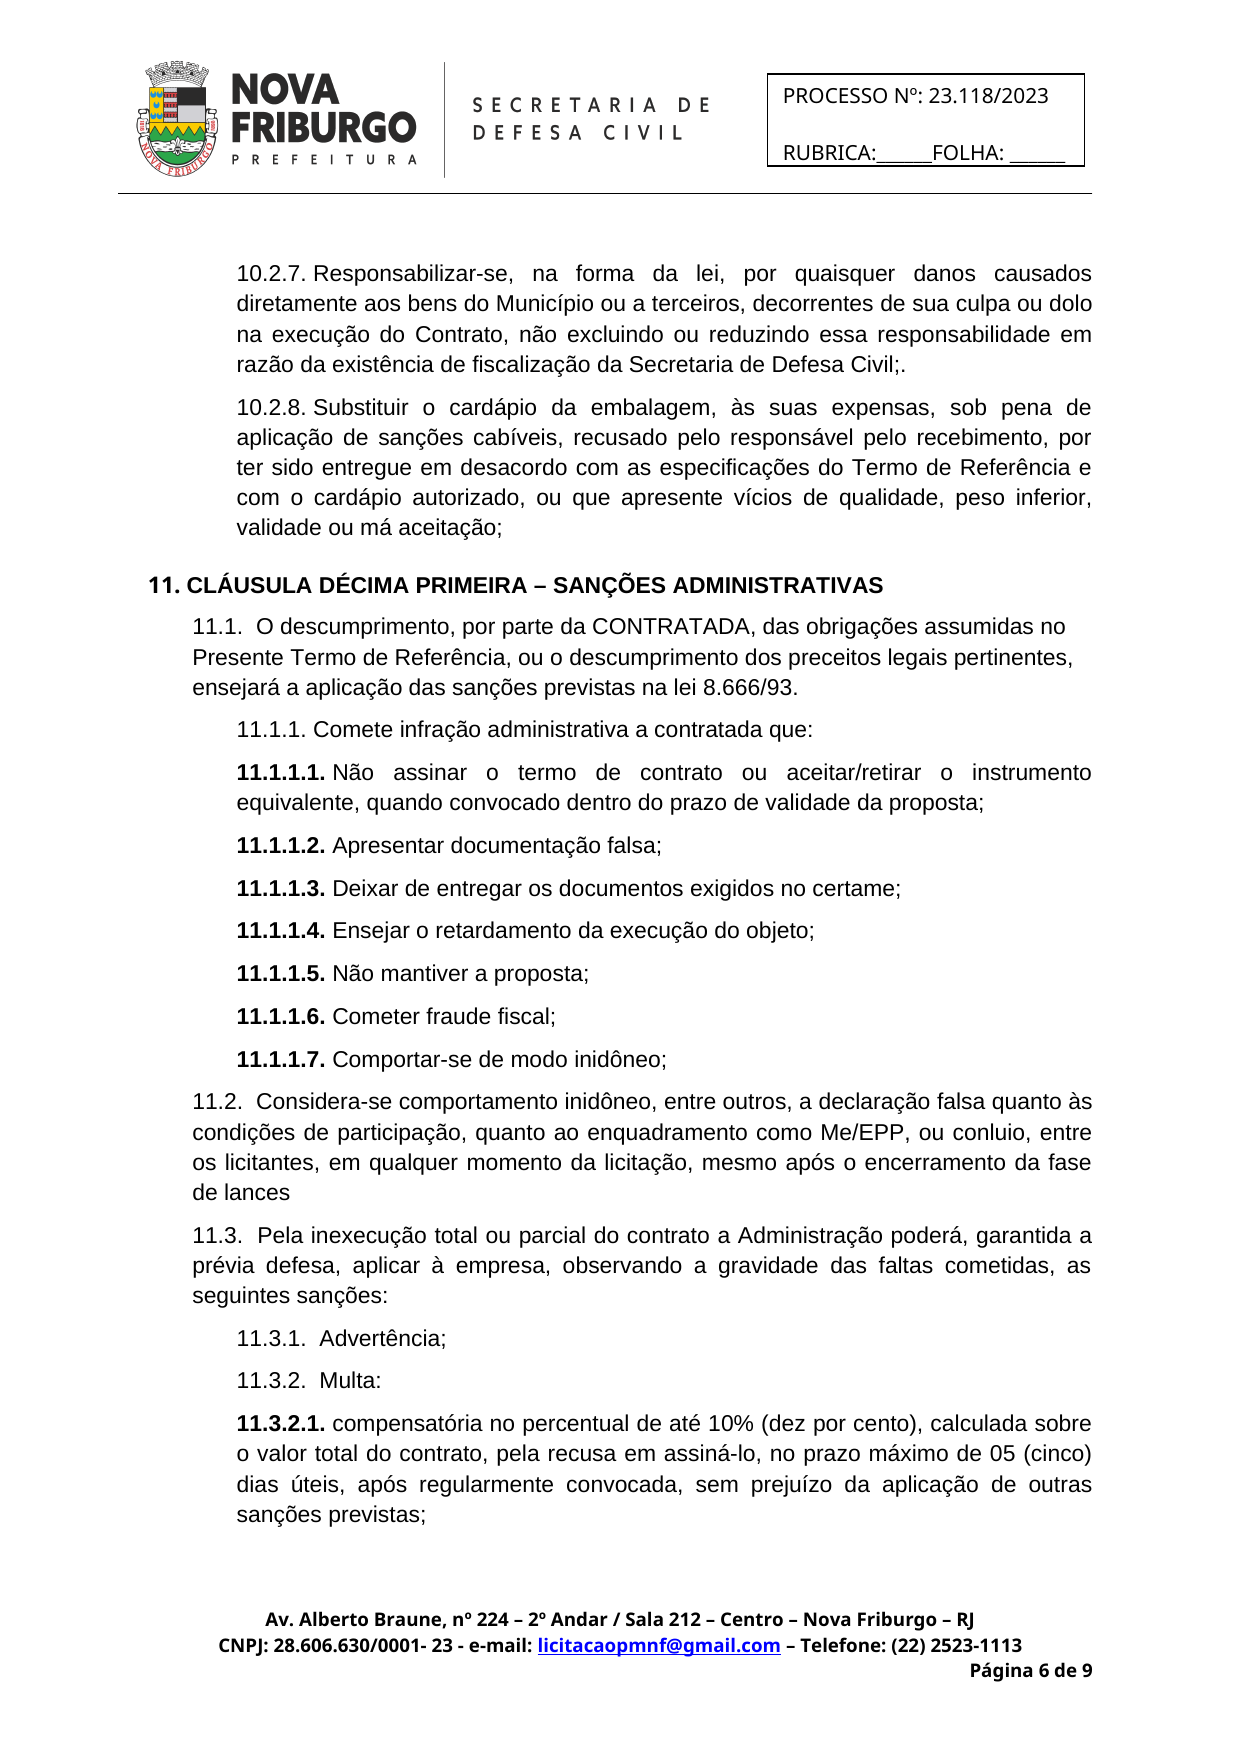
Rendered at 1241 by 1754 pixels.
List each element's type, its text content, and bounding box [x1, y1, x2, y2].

list Multa: [236, 1367, 1092, 1394]
list Apresentar documentação falsa; [236, 832, 1092, 858]
list Deixar de entregar os documentos exigidos no certame; [236, 875, 1092, 901]
list Substituir o cardápio da embalagem, às suas expensas, sob pena de aplicação de sanções cabíveis, recusado pelo responsável pelo recebimento, por ter sido entregue em desacordo com as especificações do Termo de Referência e com o cardápio autorizado, ou que apresente vícios de qualidade, peso inferior, validade ou má aceitação; [236, 393, 1092, 541]
list Pela inexecução total ou parcial do contrato a Administração poderá, garantida a prévia defesa, aplicar à empresa, observando a gravidade das faltas cometidas, as seguintes sanções: [192, 1222, 1092, 1308]
list Ensejar o retardamento da execução do objeto; [236, 917, 1092, 944]
list Cometer fraude fiscal; [236, 1003, 1092, 1029]
picture [118, 39, 729, 191]
list Responsabilizar-se, na forma da lei, por quaisquer danos causados diretamente aos bens do Município ou a terceiros, decorrentes de sua culpa ou dolo na execução do Contrato, não excluindo ou reduzindo essa responsabilidade em razão da existência de fiscalização da Secretaria de Defesa Civil;. [236, 260, 1092, 377]
text CLÁUSULA DÉCIMA PRIMEIRA – SANÇÕES ADMINISTRATIVAS [148, 569, 1092, 601]
list Comete infração administrativa a contratada que: [236, 716, 1092, 743]
list Comportar-se de modo inidôneo; [236, 1046, 1092, 1072]
list Considera-se comportamento inidôneo, entre outros, a declaração falsa quanto às condições de participação, quanto ao enquadramento como Me/EPP, ou conluio, entre os licitantes, em qualquer momento da licitação, mesmo após o encerramento da fase de lances [192, 1088, 1092, 1205]
list compensatória no percentual de até 10% (dez por cento), calculada sobre o valor total do contrato, pela recusa em assiná-lo, no prazo máximo de 05 (cinco) dias úteis, após regularmente convocada, sem prejuízo da aplicação de outras sanções previstas; [236, 1410, 1092, 1527]
list Não mantiver a proposta; [236, 960, 1092, 986]
list Não assinar o termo de contrato ou aceitar/retirar o instrumento equivalente, quando convocado dentro do prazo de validade da proposta; [236, 759, 1092, 816]
list Advertência; [236, 1325, 1092, 1351]
list O descumprimento, por parte da CONTRATADA, das obrigações assumidas no Presente Termo de Referência, ou o descumprimento dos preceitos legais pertinentes, ensejará a aplicação das sanções previstas na lei 8.666/93. [192, 613, 1092, 700]
